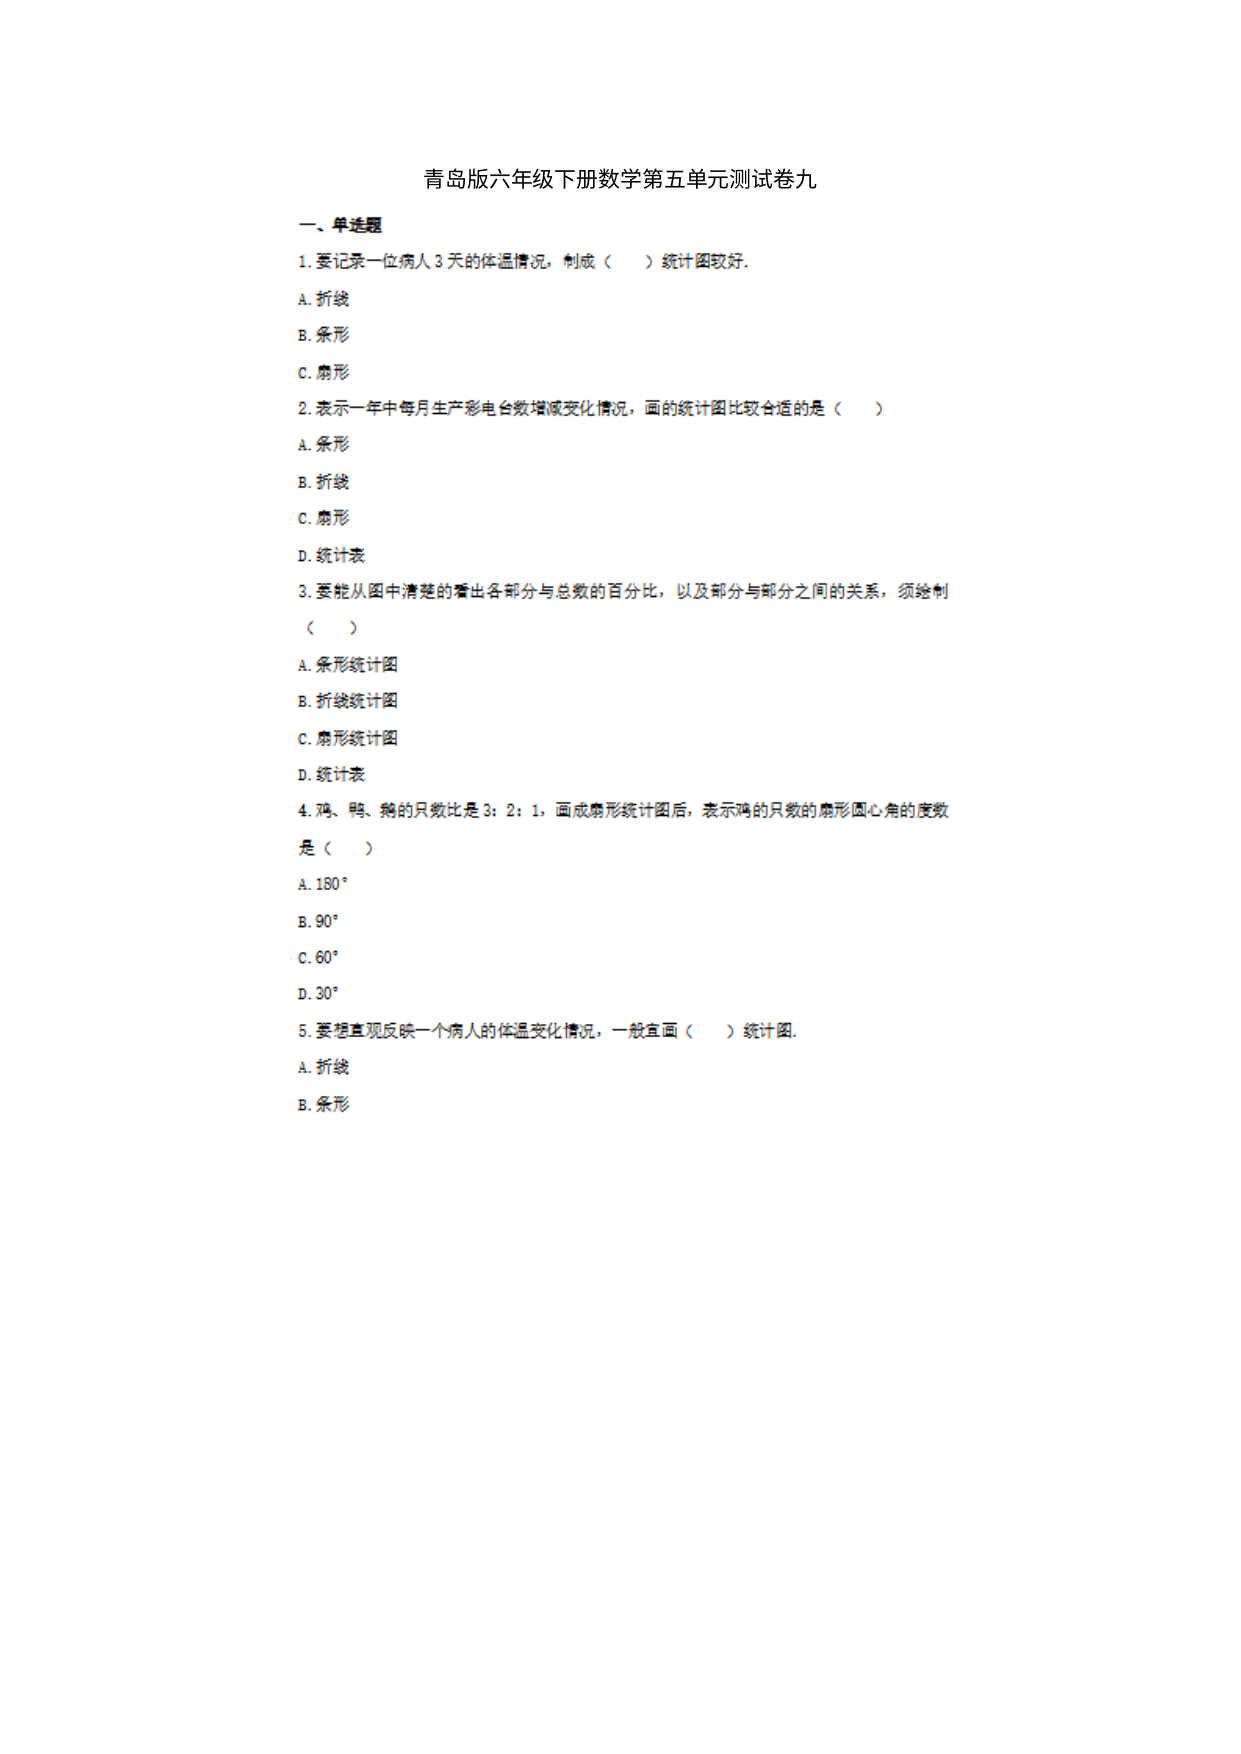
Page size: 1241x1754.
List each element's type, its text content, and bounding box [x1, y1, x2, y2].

picture [275, 194, 965, 1120]
text 青岛版六年级下册数学第五单元测试卷九 [187, 162, 1053, 194]
